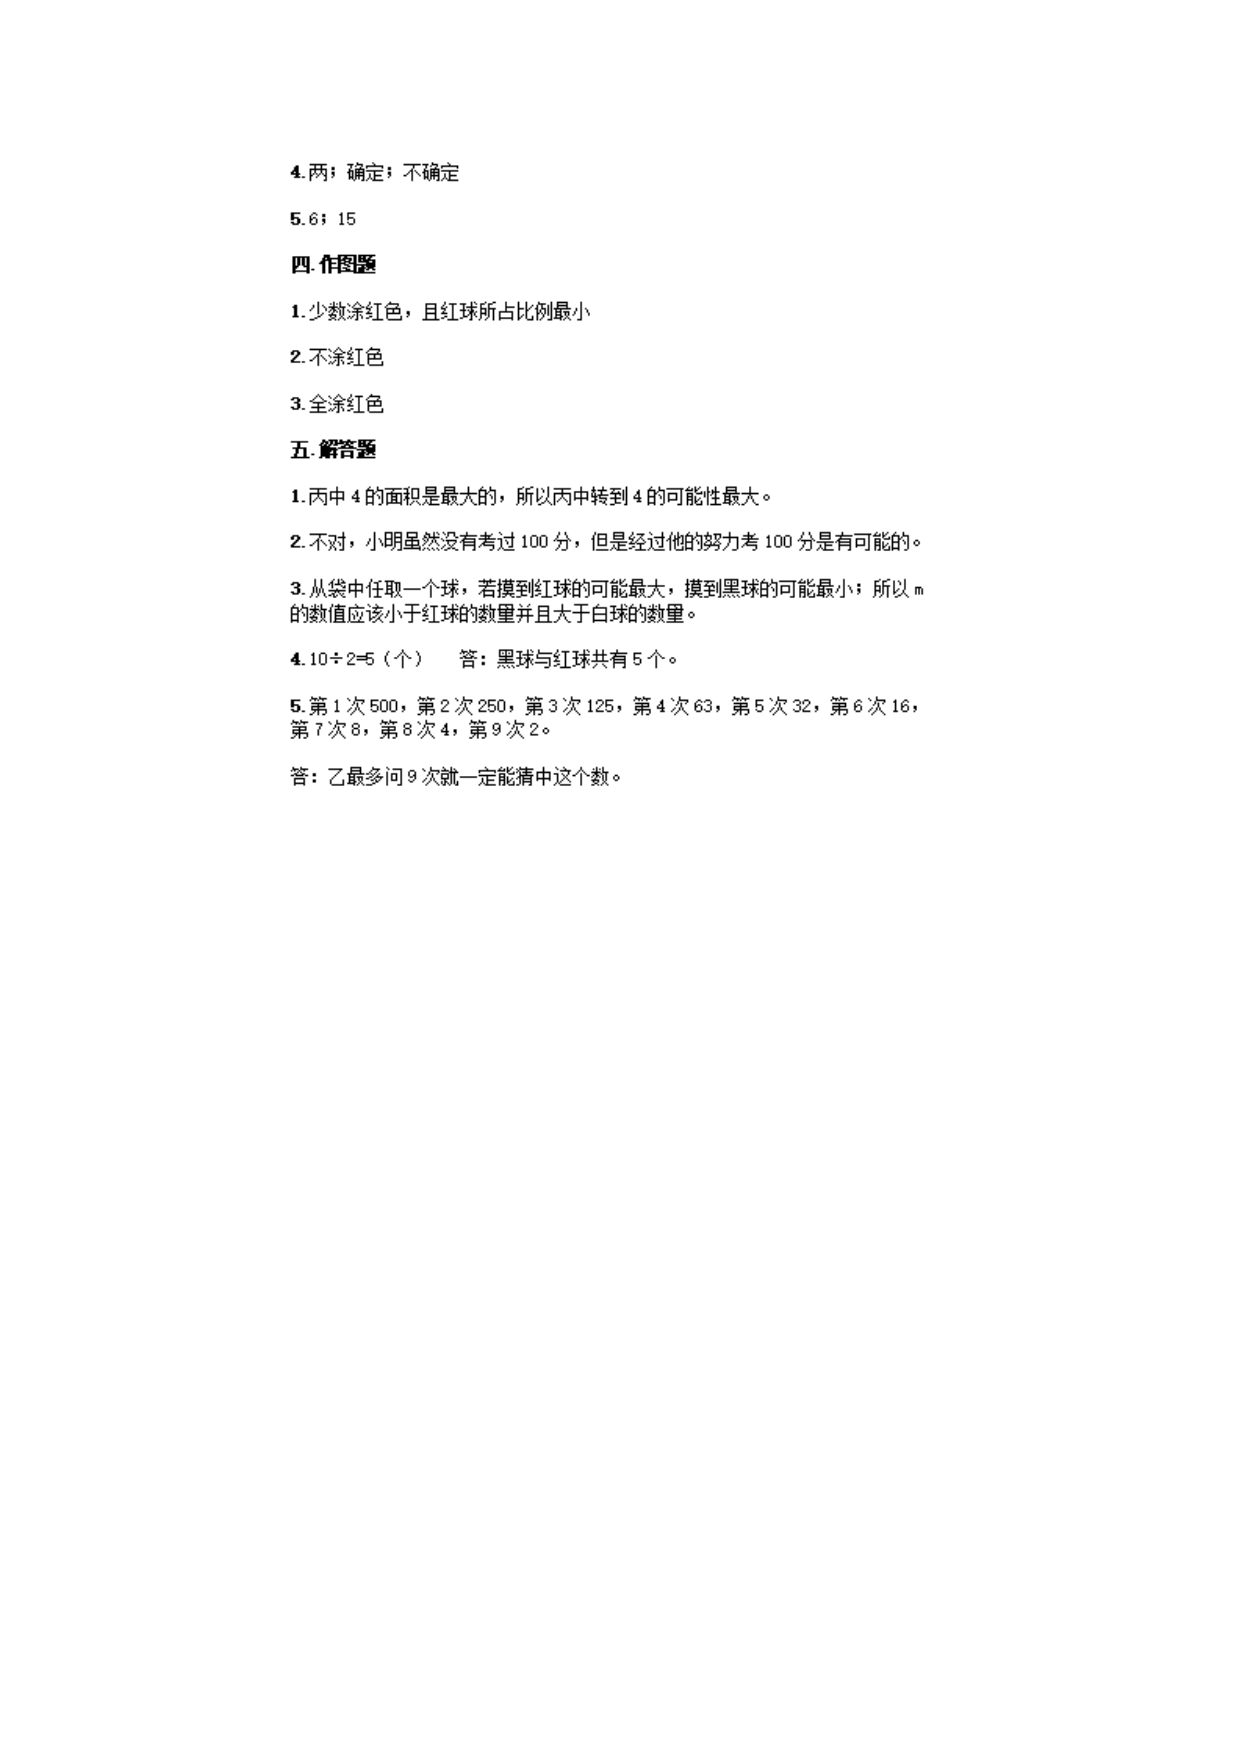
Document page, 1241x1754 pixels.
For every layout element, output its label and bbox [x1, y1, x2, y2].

picture [263, 162, 978, 822]
